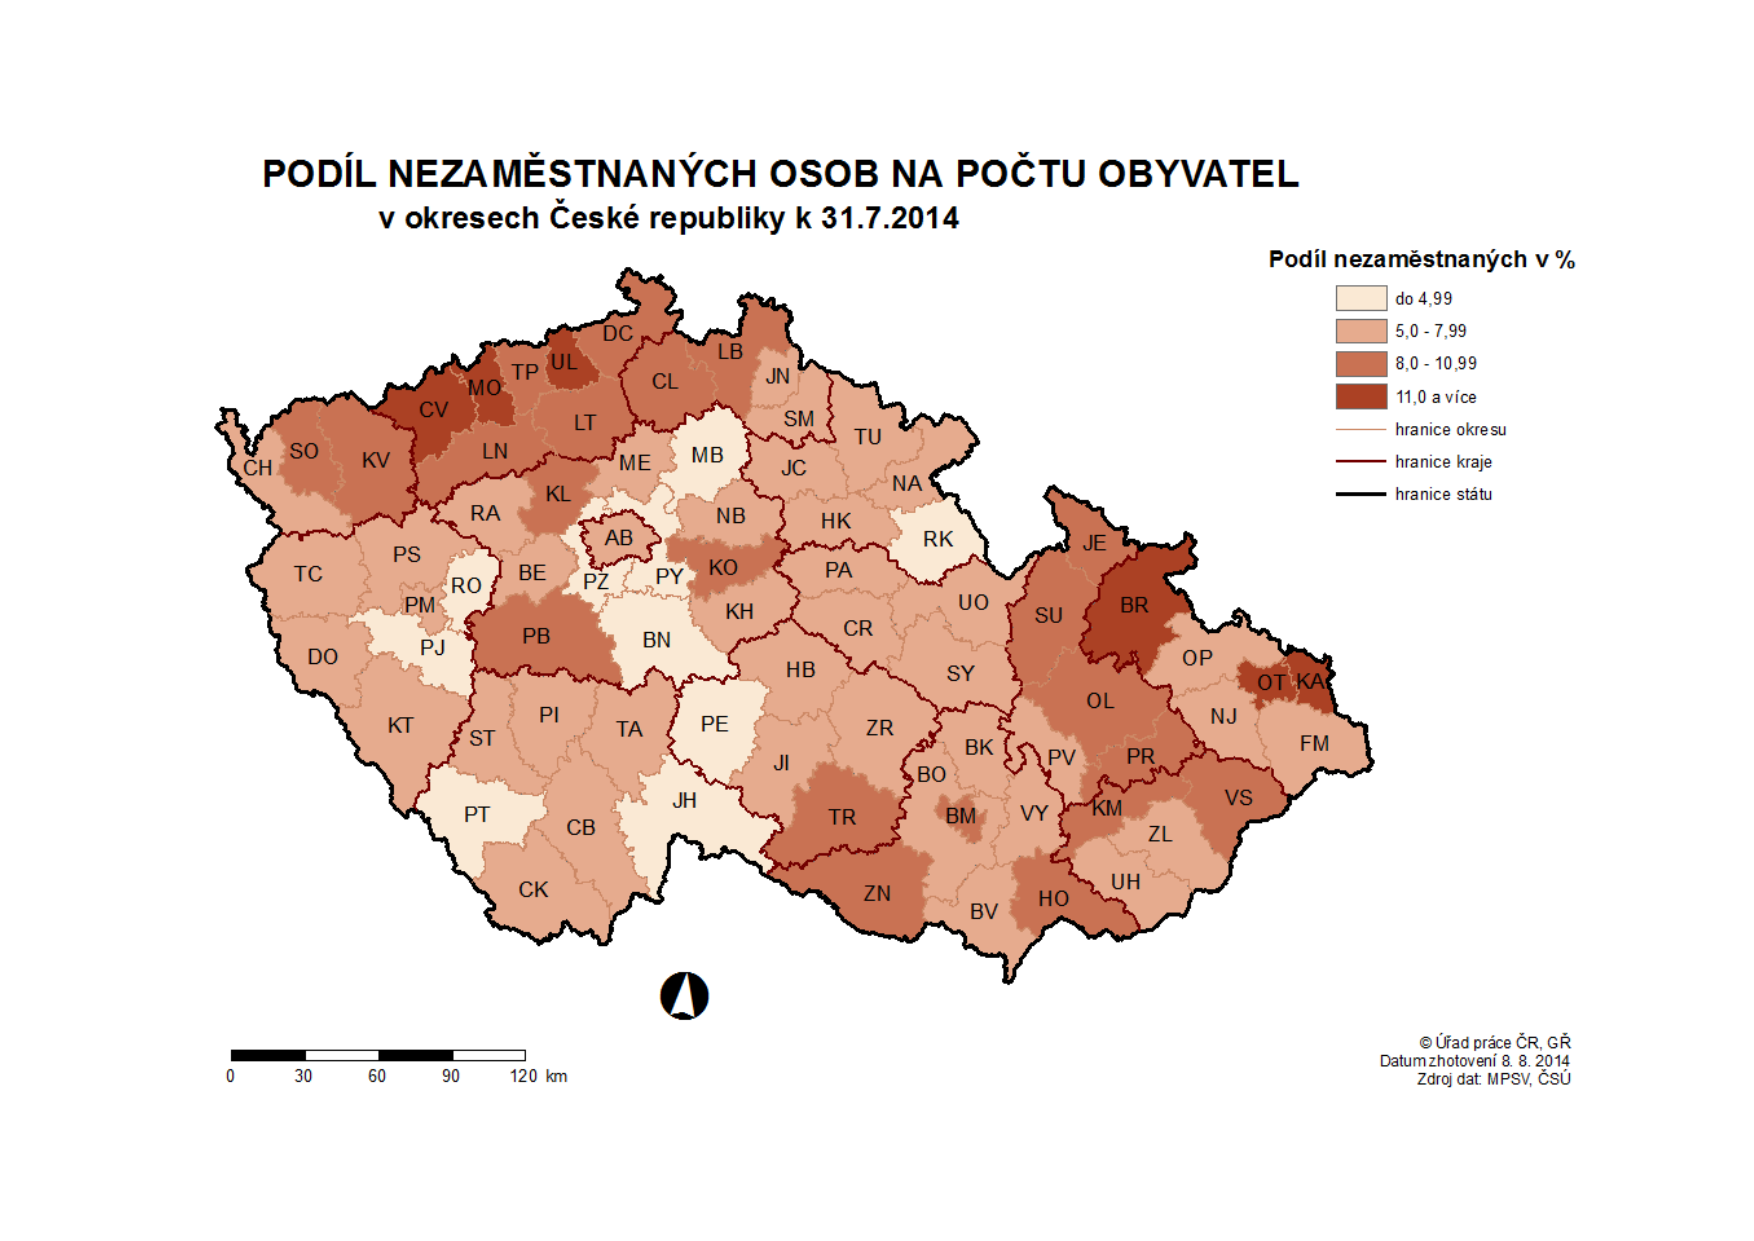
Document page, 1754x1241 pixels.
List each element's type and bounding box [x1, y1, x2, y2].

picture [147, 103, 1600, 1093]
